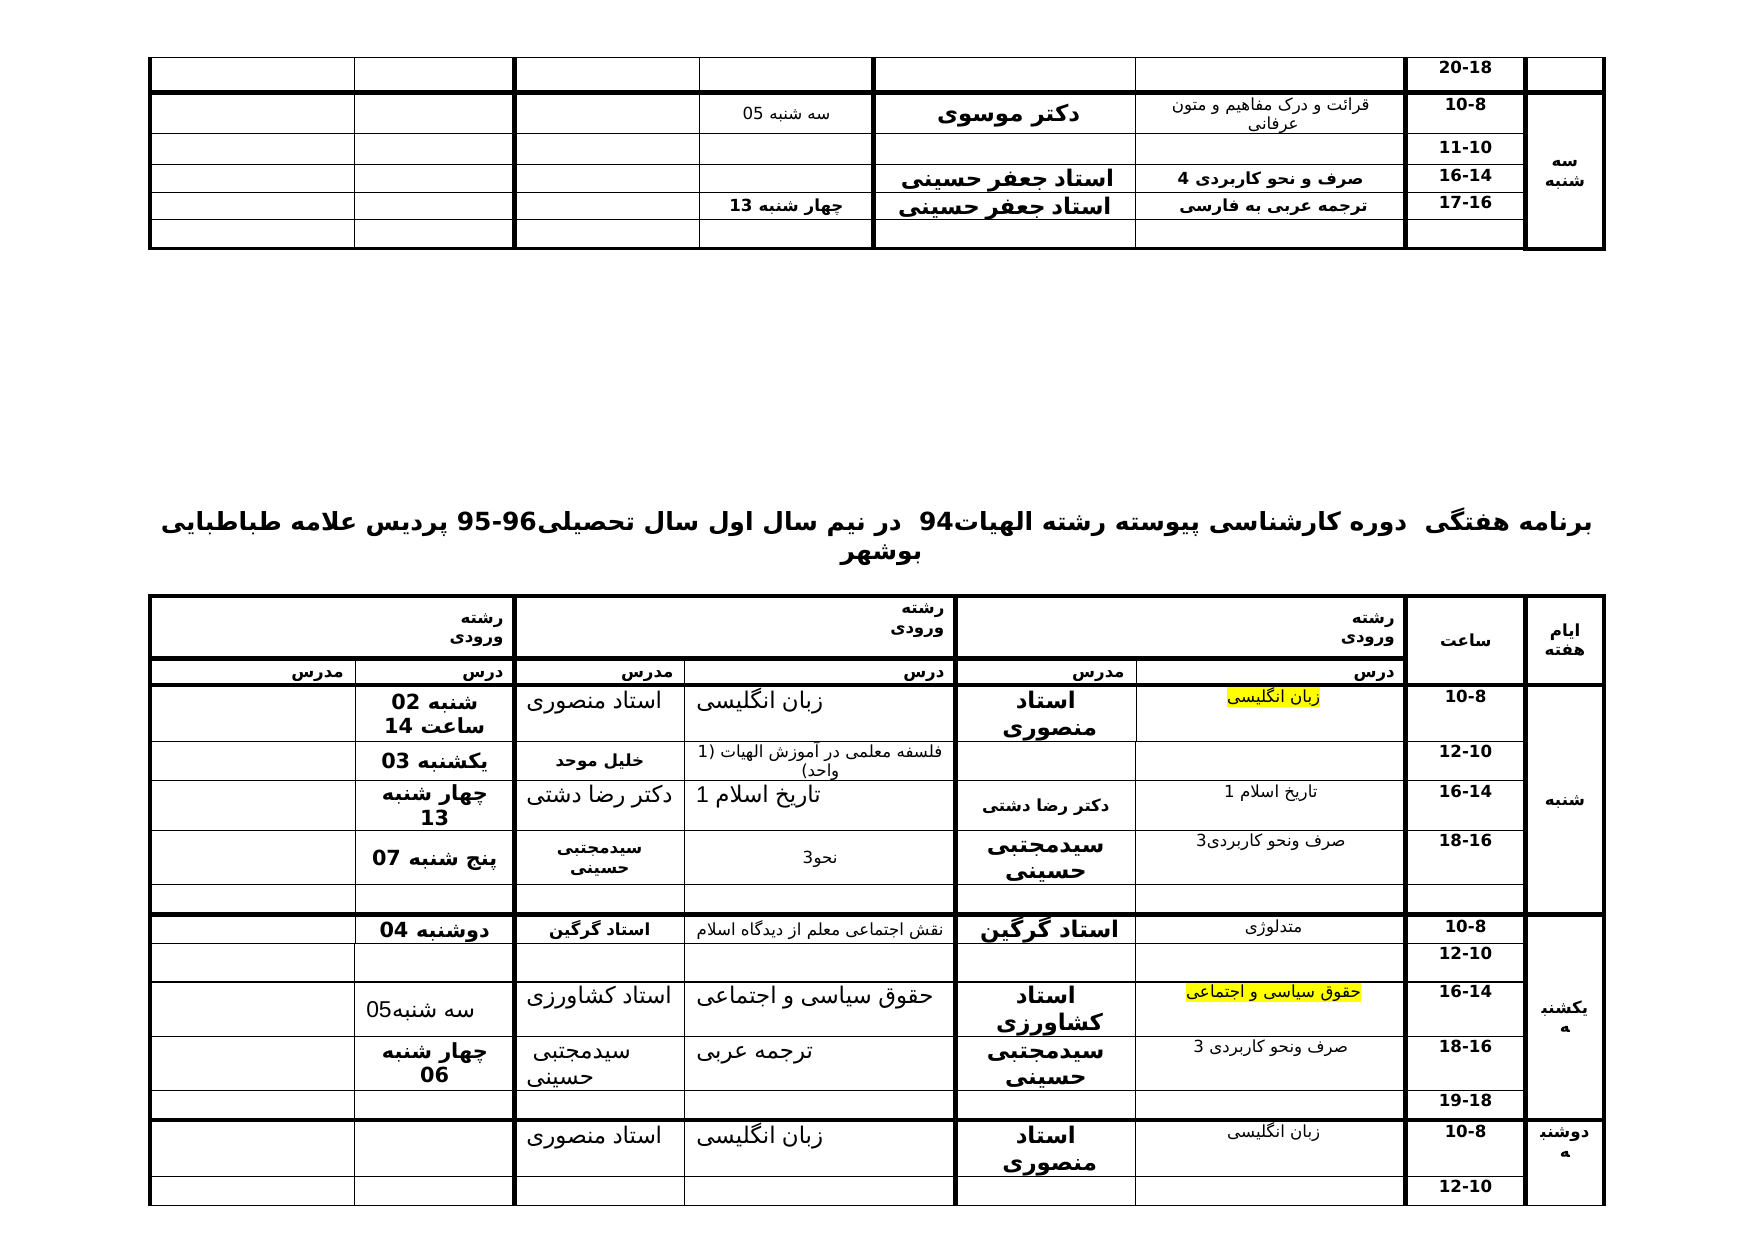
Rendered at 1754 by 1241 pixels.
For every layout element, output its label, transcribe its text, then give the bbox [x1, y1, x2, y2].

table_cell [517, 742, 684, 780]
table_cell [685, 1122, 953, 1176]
table_cell دکتر موسوی [876, 95, 1135, 133]
table_cell [700, 220, 871, 247]
table_cell 11-10 [1408, 134, 1523, 164]
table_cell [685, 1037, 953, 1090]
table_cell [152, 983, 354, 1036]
table_cell [517, 165, 699, 192]
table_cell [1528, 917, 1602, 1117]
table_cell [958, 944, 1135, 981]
table_cell [152, 220, 354, 247]
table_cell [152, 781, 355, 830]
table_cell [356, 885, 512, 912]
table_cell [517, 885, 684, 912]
table_cell [152, 95, 354, 133]
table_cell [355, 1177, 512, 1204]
table_header ساعت [1408, 598, 1523, 683]
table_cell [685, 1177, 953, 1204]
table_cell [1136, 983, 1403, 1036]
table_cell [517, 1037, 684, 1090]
table_cell [152, 134, 354, 164]
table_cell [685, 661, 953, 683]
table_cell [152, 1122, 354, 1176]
table_cell [700, 134, 871, 164]
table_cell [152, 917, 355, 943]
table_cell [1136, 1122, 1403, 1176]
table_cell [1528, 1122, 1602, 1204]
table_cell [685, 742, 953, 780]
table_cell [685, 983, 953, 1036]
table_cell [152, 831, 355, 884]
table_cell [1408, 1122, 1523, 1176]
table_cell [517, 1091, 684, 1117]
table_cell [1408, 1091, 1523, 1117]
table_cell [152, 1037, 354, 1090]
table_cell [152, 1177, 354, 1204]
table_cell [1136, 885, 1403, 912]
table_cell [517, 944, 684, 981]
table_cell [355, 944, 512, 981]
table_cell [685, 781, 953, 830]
table_cell [355, 95, 512, 133]
table_cell 16-14 [1408, 165, 1523, 192]
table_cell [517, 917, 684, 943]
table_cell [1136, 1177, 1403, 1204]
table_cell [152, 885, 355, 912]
table_header ایام هفته [1528, 598, 1602, 683]
table_cell [355, 134, 512, 164]
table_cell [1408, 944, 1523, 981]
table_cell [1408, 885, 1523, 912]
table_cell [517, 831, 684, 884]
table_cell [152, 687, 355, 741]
table_cell [152, 58, 354, 90]
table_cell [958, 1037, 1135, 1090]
table_cell [1136, 134, 1403, 164]
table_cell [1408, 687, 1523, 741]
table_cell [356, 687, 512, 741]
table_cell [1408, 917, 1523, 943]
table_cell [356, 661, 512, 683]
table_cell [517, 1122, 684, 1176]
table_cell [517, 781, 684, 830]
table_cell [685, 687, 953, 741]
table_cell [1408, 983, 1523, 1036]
table_cell [876, 220, 1135, 247]
table_cell 17-16 [1408, 193, 1523, 219]
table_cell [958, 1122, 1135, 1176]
table_cell [876, 58, 1135, 90]
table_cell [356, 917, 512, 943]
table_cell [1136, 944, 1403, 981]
text برنامه هفتگی دوره کارشناسی پیوسته رشته الهیات94 در نیم سال اول سال تحصیلی96-95 پردیس علامه طباطبایی بوشهر [150, 507, 1604, 565]
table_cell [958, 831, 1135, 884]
table_cell [1408, 220, 1523, 247]
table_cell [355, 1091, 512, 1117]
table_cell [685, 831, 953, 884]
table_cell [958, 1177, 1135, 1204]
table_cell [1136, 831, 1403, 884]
table_cell [700, 58, 871, 90]
table_cell 10-8 [1408, 95, 1523, 133]
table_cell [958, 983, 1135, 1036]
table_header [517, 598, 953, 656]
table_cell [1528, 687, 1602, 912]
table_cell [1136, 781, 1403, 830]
table_cell ترجمه عربی به فارسی [1136, 193, 1403, 219]
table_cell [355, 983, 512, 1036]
table_cell [355, 220, 512, 247]
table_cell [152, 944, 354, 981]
table_cell [517, 193, 699, 219]
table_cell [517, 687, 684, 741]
table_cell [876, 134, 1135, 164]
table_cell سه شنبه 05 [700, 95, 871, 133]
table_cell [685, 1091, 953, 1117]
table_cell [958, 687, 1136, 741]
table_cell [517, 95, 699, 133]
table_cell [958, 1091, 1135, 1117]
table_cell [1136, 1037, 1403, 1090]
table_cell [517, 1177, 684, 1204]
table_cell چهار شنبه 13 [700, 193, 871, 219]
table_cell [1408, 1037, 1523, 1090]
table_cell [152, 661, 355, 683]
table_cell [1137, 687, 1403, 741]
table_cell [517, 220, 699, 247]
table_cell [152, 165, 354, 192]
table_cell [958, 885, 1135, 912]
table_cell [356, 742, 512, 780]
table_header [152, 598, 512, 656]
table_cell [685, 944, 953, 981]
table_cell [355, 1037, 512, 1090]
table_cell [517, 58, 699, 90]
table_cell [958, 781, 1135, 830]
table_cell [700, 165, 871, 192]
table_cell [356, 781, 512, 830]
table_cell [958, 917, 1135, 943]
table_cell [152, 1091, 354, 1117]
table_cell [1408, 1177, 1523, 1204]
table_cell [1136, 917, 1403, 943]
table_cell [517, 134, 699, 164]
table_cell [152, 193, 354, 219]
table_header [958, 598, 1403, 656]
table_cell قرائت و درک مفاهیم و متون عرفانی [1136, 95, 1403, 133]
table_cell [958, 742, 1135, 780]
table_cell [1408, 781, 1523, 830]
table_cell استاد جعفر حسینی [876, 193, 1135, 219]
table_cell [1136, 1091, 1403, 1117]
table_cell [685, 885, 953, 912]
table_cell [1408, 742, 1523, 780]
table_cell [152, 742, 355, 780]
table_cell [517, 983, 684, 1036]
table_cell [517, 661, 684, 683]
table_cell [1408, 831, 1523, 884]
table_cell سه شنبه [1528, 95, 1602, 247]
table_cell [1136, 220, 1403, 247]
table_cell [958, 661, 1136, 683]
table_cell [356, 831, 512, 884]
table_cell [355, 58, 512, 90]
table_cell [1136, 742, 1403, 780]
table_cell [355, 165, 512, 192]
table_cell 20-18 [1408, 58, 1523, 90]
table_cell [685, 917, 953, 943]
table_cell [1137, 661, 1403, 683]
table_cell استاد جعفر حسینی [876, 165, 1135, 192]
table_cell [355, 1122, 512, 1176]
table_cell صرف و نحو کاربردی 4 [1136, 165, 1403, 192]
table_cell [355, 193, 512, 219]
table_cell [1136, 58, 1403, 90]
